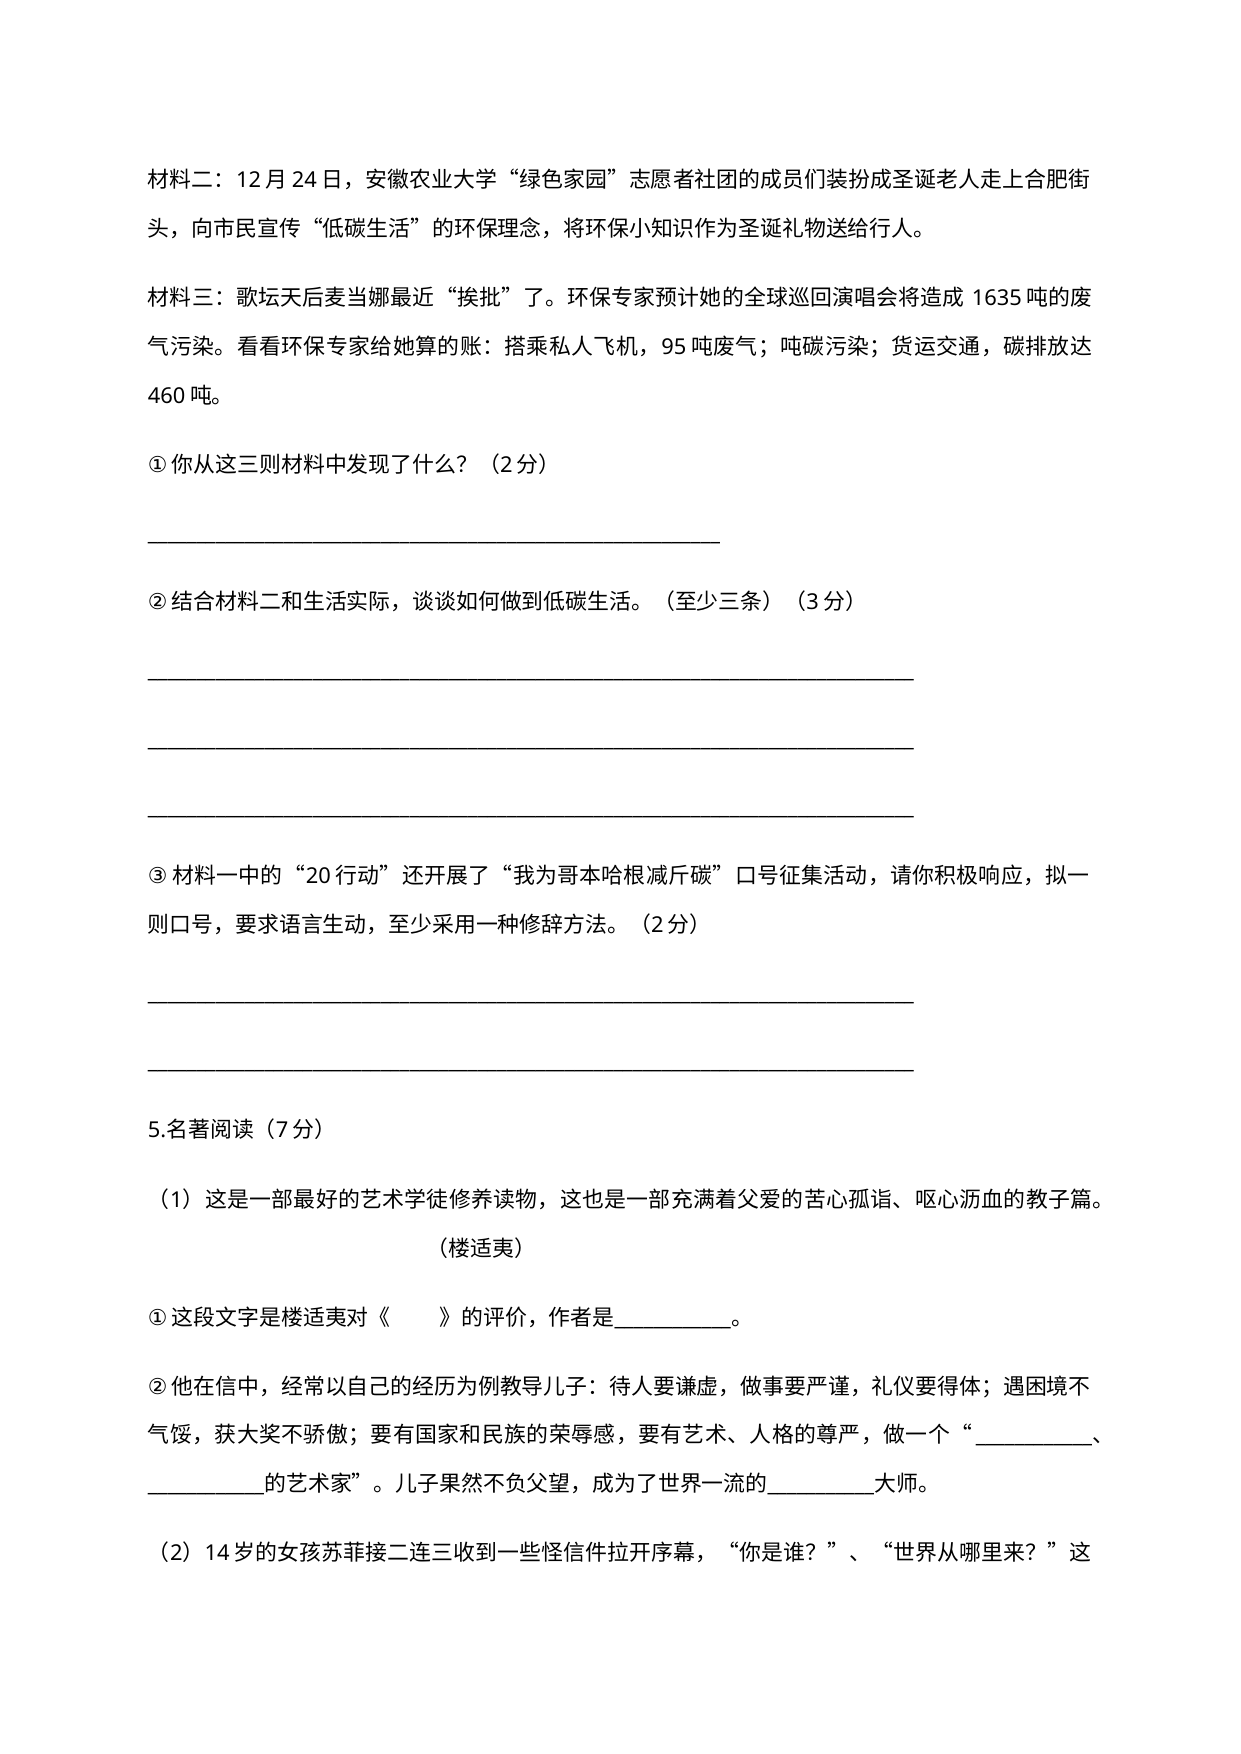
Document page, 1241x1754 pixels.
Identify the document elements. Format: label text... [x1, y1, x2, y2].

text ②结合材料二和生活实际，谈谈如何做到低碳生活。（至少三条）（3分） [148, 584, 1092, 616]
text ③材料一中的“20行动”还开展了“我为哥本哈根减斤碳”口号征集活动，请你积极响应，拟一则口号，要求语言生动，至少采用一种修辞方法。（2分） [148, 858, 1092, 939]
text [148, 1535, 1092, 1568]
text 5.名著阅读（7分） [148, 1112, 1092, 1145]
text 材料二：12月24日，安徽农业大学“绿色家园”志愿者社团的成员们装扮成圣诞老人走上合肥街头，向市民宣传“低碳生活”的环保理念，将环保小知识作为圣诞礼物送给行人。 [148, 162, 1092, 243]
text _______________________________________________________________________________ [148, 653, 1092, 686]
text ①你从这三则材料中发现了什么？（2分） [148, 447, 1092, 479]
text ②他在信中，经常以自己的经历为例教导儿子：待人要谦虚，做事要严谨，礼仪要得体；遇困境不气馁，获大奖不骄傲；要有国家和民族的荣辱感，要有艺术、人格的尊严，做一个“____________、____________的艺术家”。儿子果然不负父望，成为了世界一流的___________大师。 [148, 1368, 1092, 1498]
text _______________________________________________________________________________ [148, 721, 1092, 754]
text ①这段文字是楼适夷对《 》的评价，作者是____________。 [148, 1299, 1092, 1332]
text _______________________________________________________________________________ [148, 789, 1092, 822]
text （1）这是一部最好的艺术学徒修养读物，这也是一部充满着父爱的苦心孤诣、呕心沥血的教子篇。 （楼适夷） [148, 1181, 1092, 1263]
text ___________________________________________________________ [148, 516, 1092, 548]
text 材料三：歌坛天后麦当娜最近“挨批”了。环保专家预计她的全球巡回演唱会将造成1635吨的废气污染。看看环保专家给她算的账：搭乘私人飞机，95吨废气；吨碳污染；货运交通，碳排放达460吨。 [148, 280, 1092, 410]
text _______________________________________________________________________________ [148, 1044, 1092, 1076]
text _______________________________________________________________________________ [148, 976, 1092, 1008]
